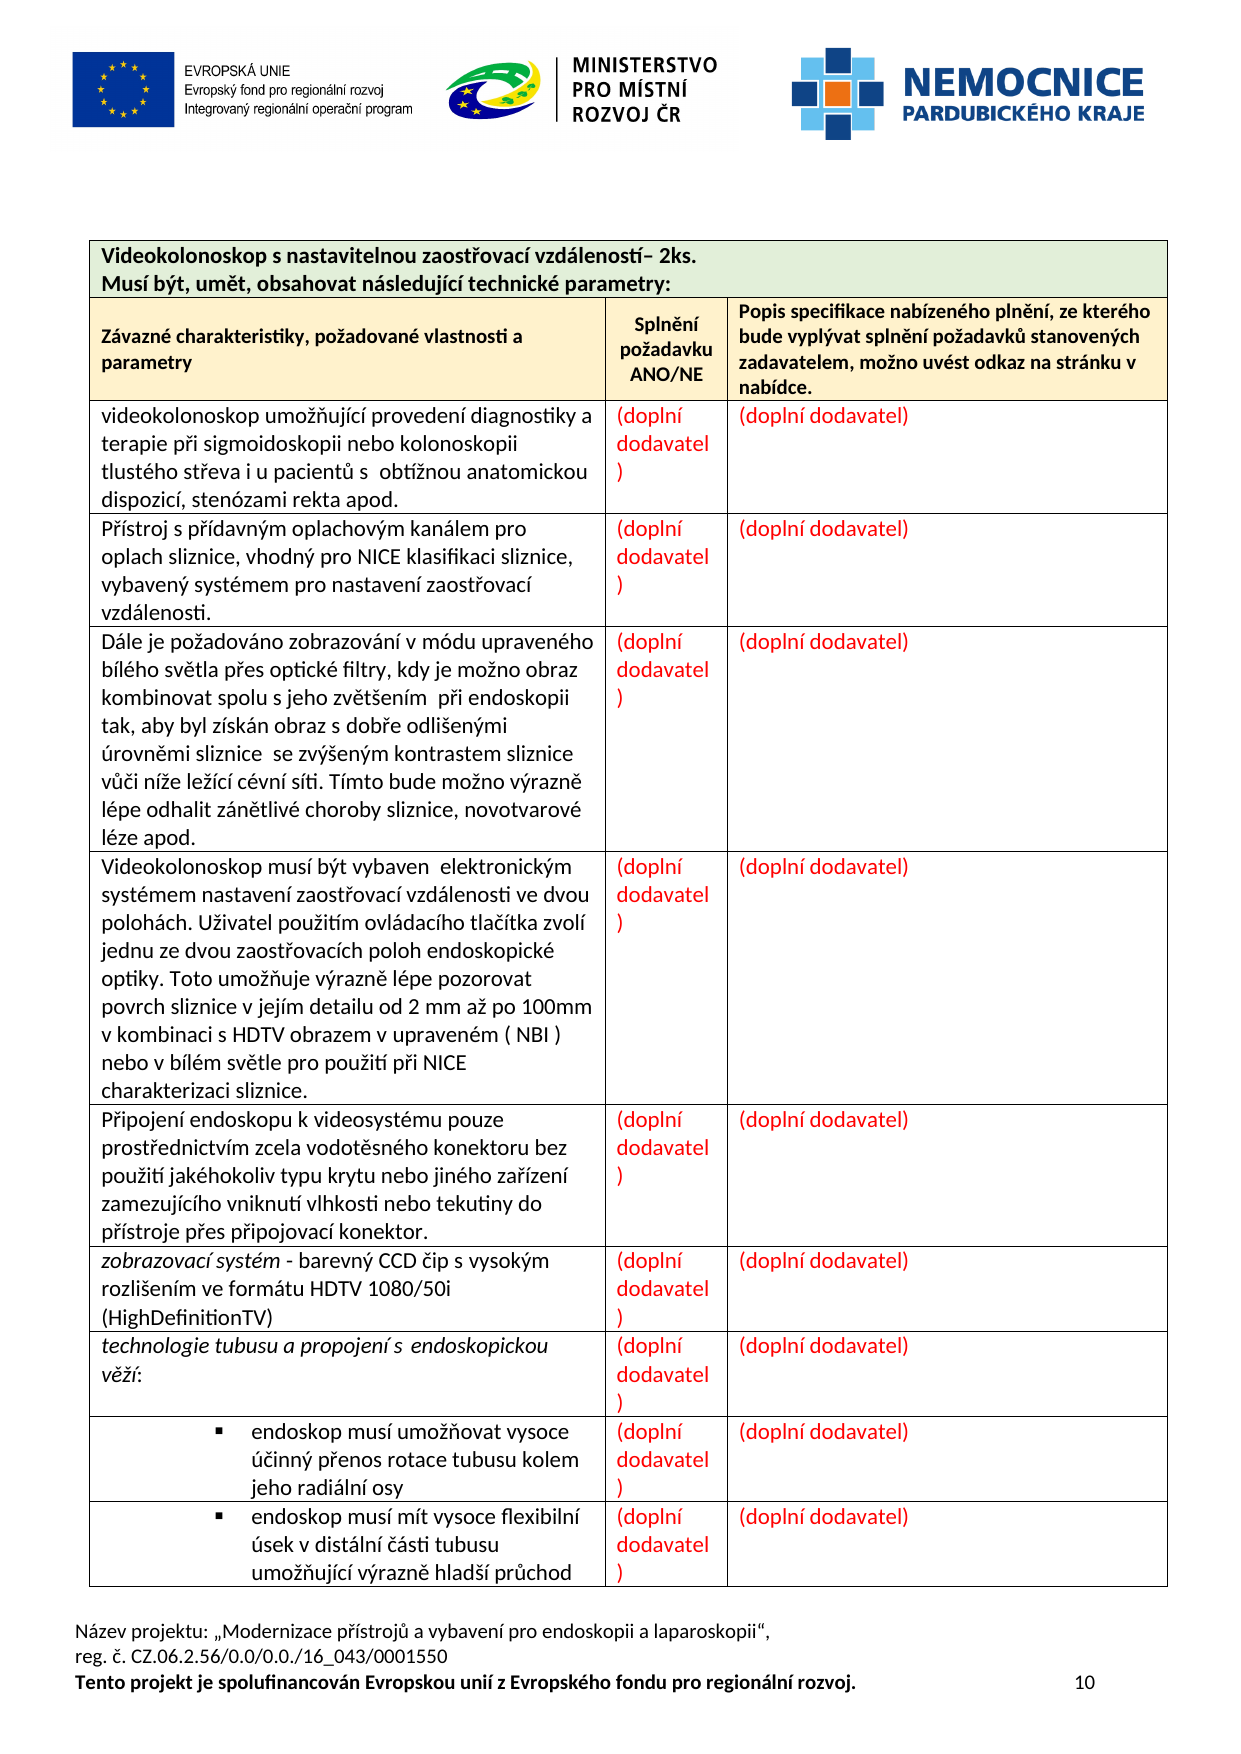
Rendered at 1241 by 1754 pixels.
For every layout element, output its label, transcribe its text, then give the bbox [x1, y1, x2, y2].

table_cell (doplní dodavatel) [728, 1417, 1167, 1501]
table_cell Videokolonoskop musí být vybaven elektronickým systémem nastavení zaostřovací vzdálenosti ve dvou polohách. Uživatel použitím ovládacího tlačítka zvolí jednu ze dvou zaostřovacích poloh endoskopické optiky. Toto umožňuje výrazně lépe pozorovat povrch sliznice v jejím detailu od 2 mm až po 100mm v kombinaci s HDTV obrazem v upraveném ( NBI ) nebo v bílém světle pro použití při NICE charakterizaci sliznice. [90, 852, 605, 1104]
table_cell (doplní dodavatel) [606, 1105, 727, 1246]
table_cell Dále je požadováno zobrazování v módu upraveného bílého světla přes optické filtry, kdy je možno obraz kombinovat spolu s jeho zvětšením při endoskopii tak, aby byl získán obraz s dobře odlišenými úrovněmi sliznice se zvýšeným kontrastem sliznice vůči níže ležící cévní síti. Tímto bude možno výrazně lépe odhalit zánětlivé choroby sliznice, novotvarové léze apod. [90, 627, 605, 851]
table_cell (doplní dodavatel) [728, 401, 1167, 513]
table_cell Splnění požadavku ANO/NE [606, 298, 727, 400]
table_cell Přístroj s přídavným oplachovým kanálem pro oplach sliznice, vhodný pro NICE klasifikaci sliznice, vybavený systémem pro nastavení zaostřovací vzdálenosti. [90, 514, 605, 626]
table_cell (doplní dodavatel) [606, 852, 727, 1104]
table_cell (doplní dodavatel) [728, 1332, 1167, 1416]
picture [50, 26, 739, 152]
table_cell Připojení endoskopu k videosystému pouze prostřednictvím zcela vodotěsného konektoru bez použití jakéhokoliv typu krytu nebo jiného zařízení zamezujícího vniknutí vlhkosti nebo tekutiny do přístroje přes připojovací konektor. [90, 1105, 605, 1246]
table_cell technologie tubusu a propojení s endoskopickou věží: [90, 1332, 605, 1416]
table_cell (doplní dodavatel) [606, 1247, 727, 1331]
table_cell (doplní dodavatel) [728, 1247, 1167, 1331]
table_cell (doplní dodavatel) [606, 1332, 727, 1416]
table_cell (doplní dodavatel) [606, 1502, 727, 1586]
table_cell (doplní dodavatel) [606, 1417, 727, 1501]
table_cell (doplní dodavatel) [728, 1105, 1167, 1246]
table_cell (doplní dodavatel) [728, 1502, 1167, 1586]
table_cell (doplní dodavatel) [728, 514, 1167, 626]
table_cell (doplní dodavatel) [728, 627, 1167, 851]
table_cell endoskop musí umožňovat vysoce účinný přenos rotace tubusu kolem jeho radiální osy [90, 1417, 605, 1501]
table_cell videokolonoskop umožňující provedení diagnostiky a terapie při sigmoidoskopii nebo kolonoskopii tlustého střeva i u pacientů s obtížnou anatomickou dispozicí, stenózami rekta apod. [90, 401, 605, 513]
table_cell (doplní dodavatel) [606, 514, 727, 626]
table_cell (doplní dodavatel) [606, 401, 727, 513]
table_cell Popis specifikace nabízeného plnění, ze kterého bude vyplývat splnění požadavků stanovených zadavatelem, možno uvést odkaz na stránku v nabídce. [728, 298, 1167, 400]
table_cell Závazné charakteristiky, požadované vlastnosti a parametry [90, 298, 605, 400]
picture [790, 46, 1144, 141]
table_cell (doplní dodavatel) [728, 852, 1167, 1104]
table_cell endoskop musí mít vysoce flexibilní úsek v distální části tubusu umožňující výrazně hladší průchod ostrými zahnutími střeva [90, 1502, 605, 1586]
table_cell (doplní dodavatel) [606, 627, 727, 851]
table_cell zobrazovací systém - barevný CCD čip s vysokým rozlišením ve formátu HDTV 1080/50i (HighDefinitionTV) [90, 1247, 605, 1331]
table_header Videokolonoskop s nastavitelnou zaostřovací vzdáleností– 2ks. Musí být, umět, obsahovat následující technické parametry: [90, 241, 1167, 297]
